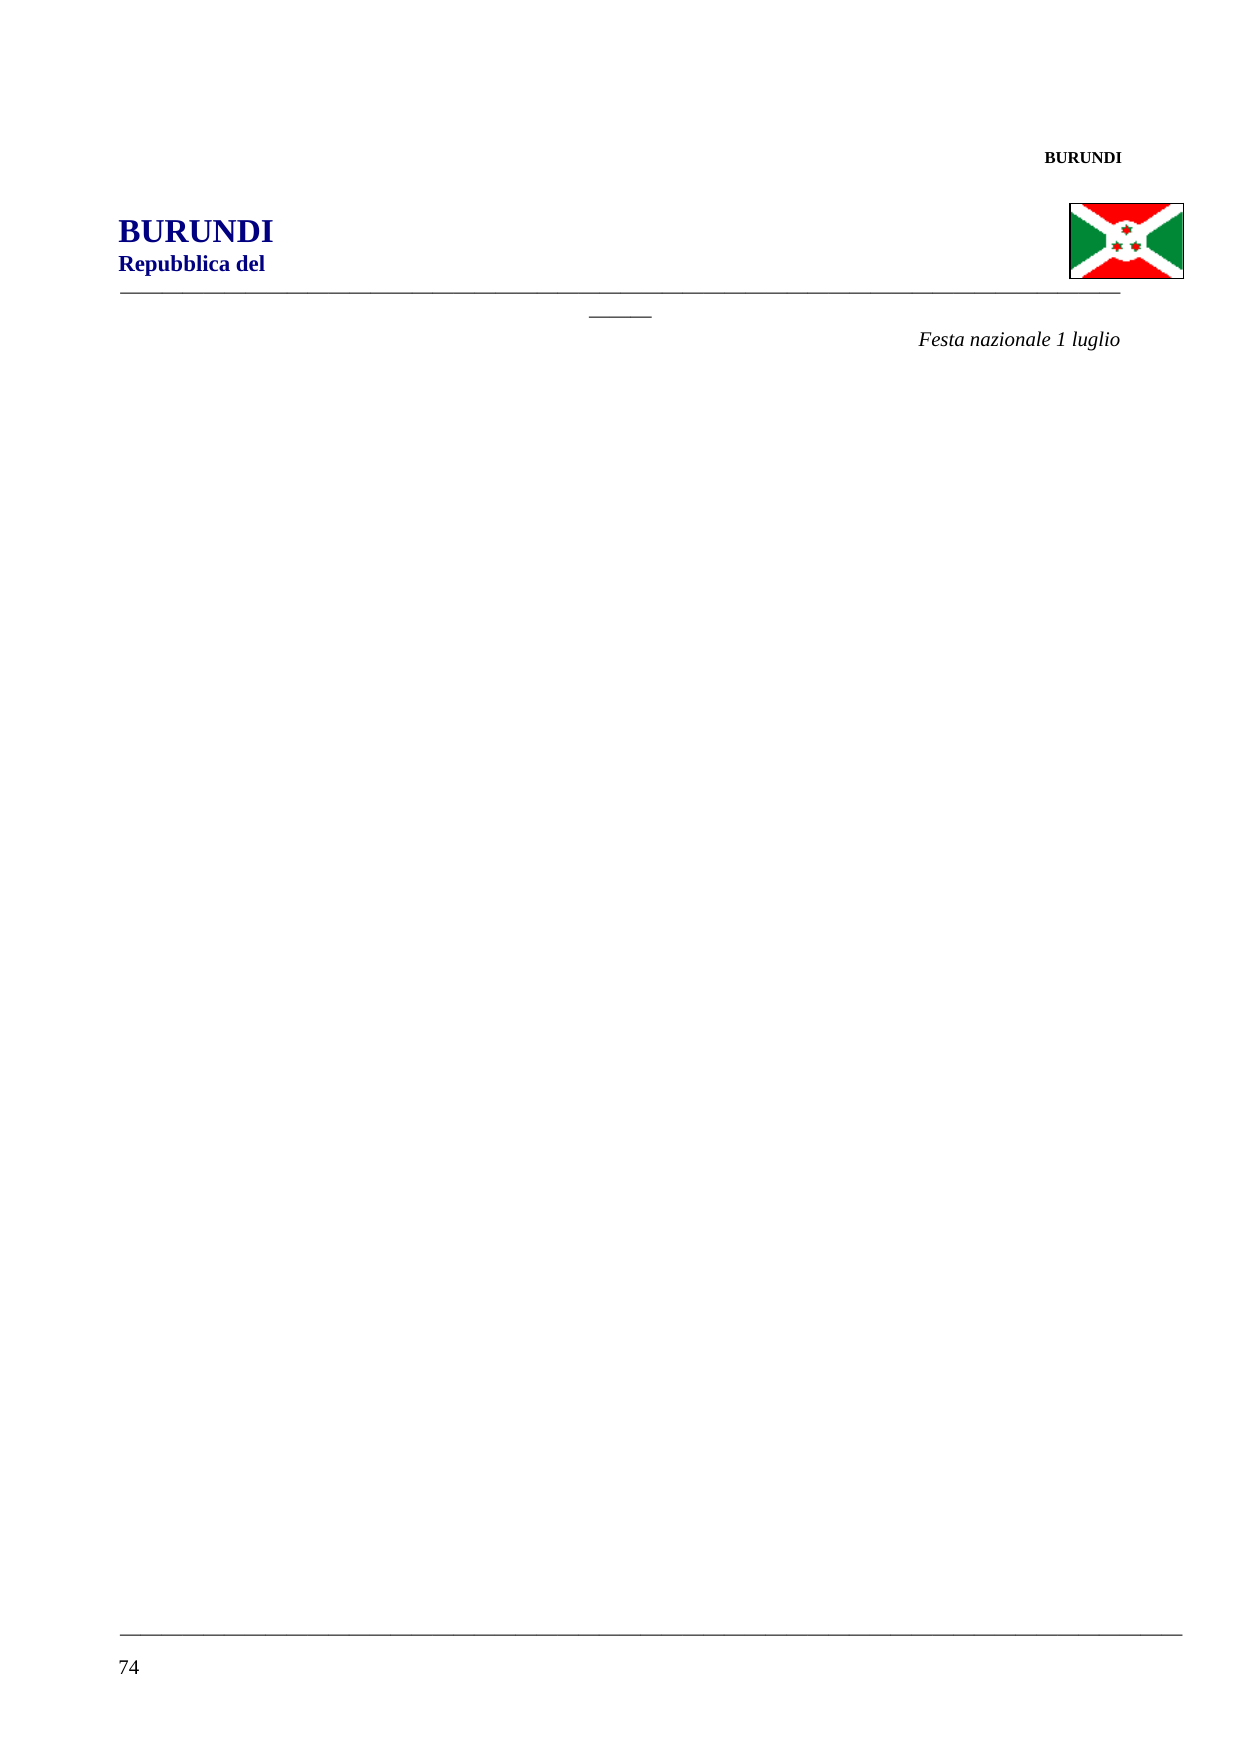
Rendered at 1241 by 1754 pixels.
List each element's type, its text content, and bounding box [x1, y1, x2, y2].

text Festa nazionale 1 luglio [118, 327, 1122, 351]
picture [1071, 204, 1183, 278]
text Repubblica del [118, 250, 1069, 276]
text BURUNDI [118, 148, 1122, 167]
text BURUNDI [118, 211, 1069, 250]
text ——————————————————————————————————————————————————— [118, 279, 1122, 327]
